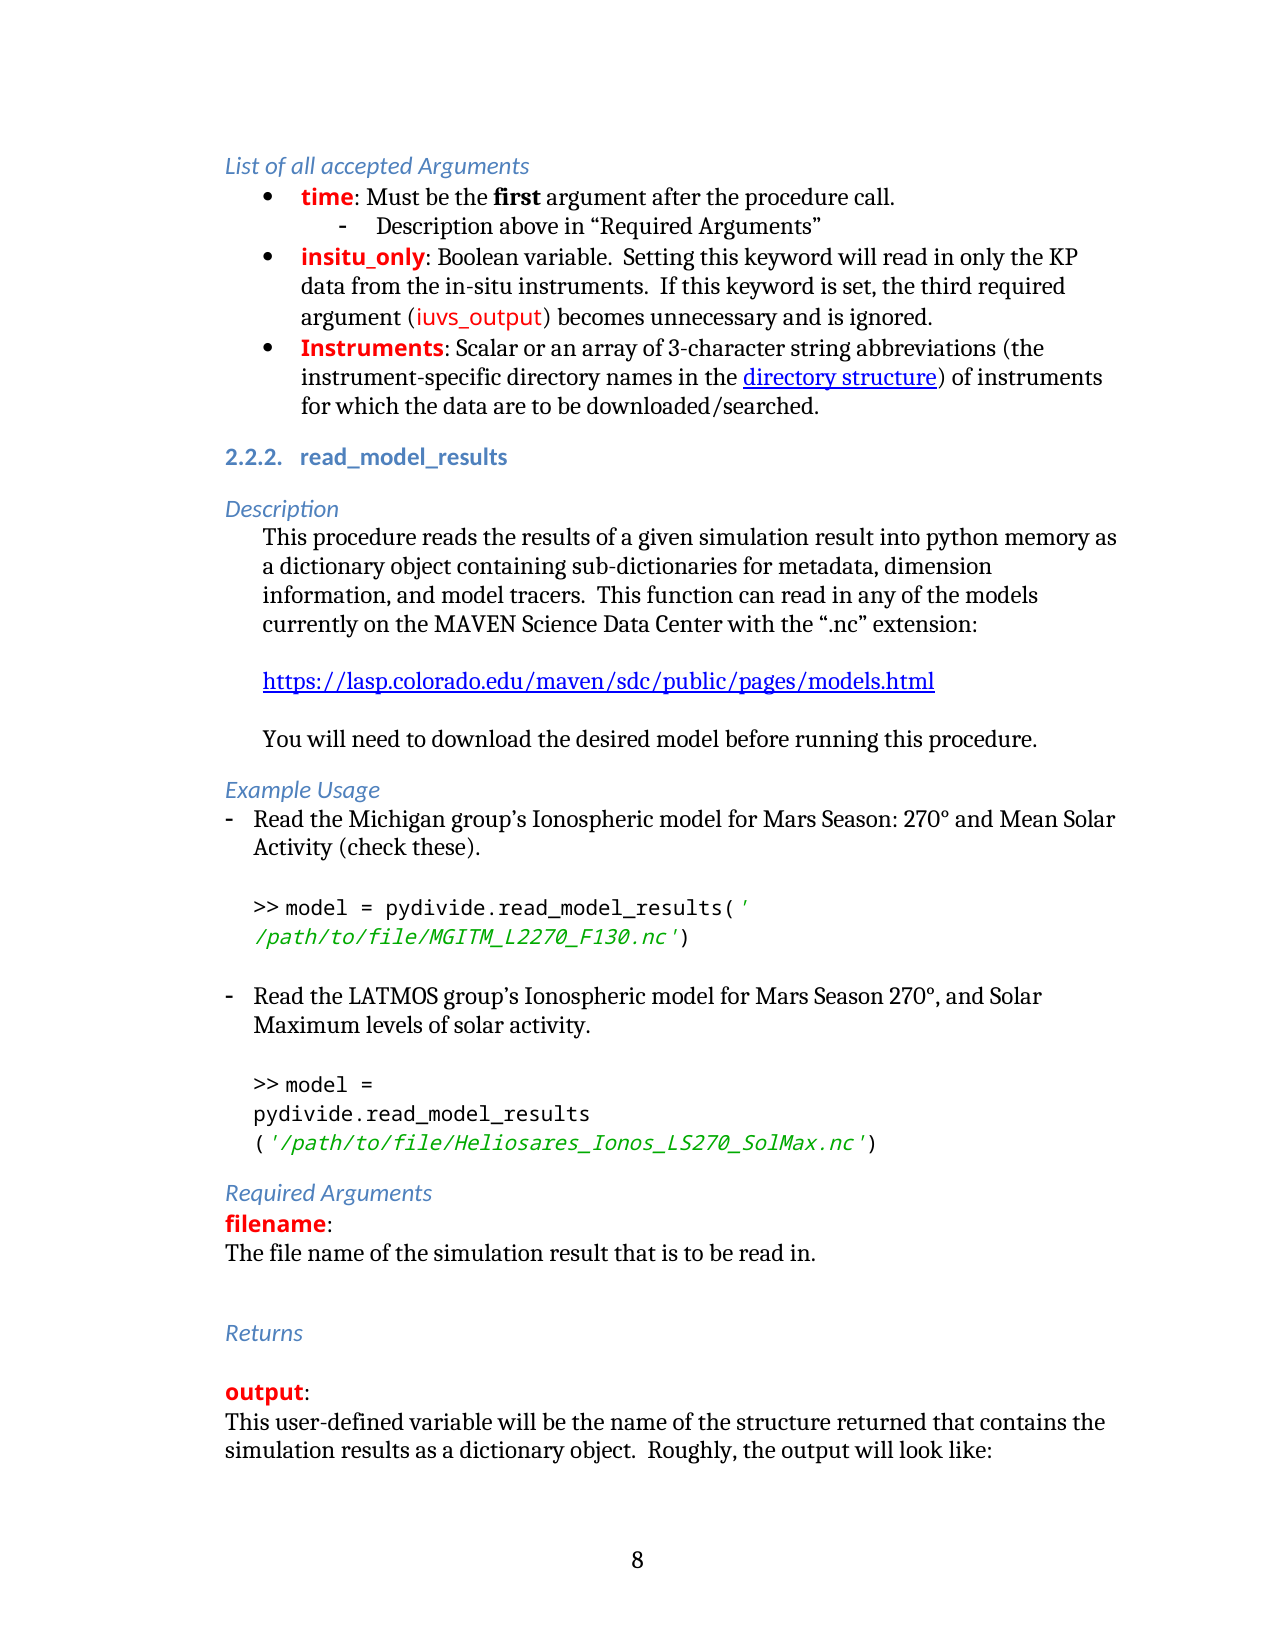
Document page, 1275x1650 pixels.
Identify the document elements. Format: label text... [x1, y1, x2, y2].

list Read the Michigan group’s Ionospheric model for Mars Season: 270° and Mean Solar Activity (check these). [225, 804, 1125, 862]
subtitle Required Arguments [225, 1177, 1125, 1207]
subtitle read_model_results [225, 441, 1125, 472]
subtitle Returns [225, 1317, 1125, 1348]
text filename: [150, 1207, 1125, 1239]
list https://lasp.colorado.edu/maven/sdc/public/pages/models.html [262, 667, 1125, 696]
list Read the LATMOS group’s Ionospheric model for Mars Season 270°, and Solar Maximum levels of solar activity. [225, 982, 1125, 1039]
text The file name of the simulation result that is to be read in. [225, 1239, 1125, 1267]
list You will need to download the desired model before running this procedure. [262, 724, 1125, 753]
subtitle Example Usage [225, 774, 1125, 804]
list insitu_only: Boolean variable. Setting this keyword will read in only the KP data from the in-situ instruments. If this keyword is set, the third required argument (iuvs_output) becomes unnecessary and is ignored. [263, 241, 1125, 332]
text This user-defined variable will be the name of the structure returned that contains the simulation results as a dictionary object. Roughly, the output will look like: [225, 1408, 1125, 1465]
list Description above in “Required Arguments” [338, 212, 1125, 241]
list Instruments: Scalar or an array of 3-character string abbreviations (the instrument-specific directory names in the directory structure) of instruments for which the data are to be downloaded/searched. [263, 332, 1125, 421]
text >> model = pydivide.read_model_results(' /path/to/file/MGITM_L2270_F130.nc') [253, 891, 1125, 951]
text >> model = pydivide.read_model_results('/path/to/file/Heliosares_Ionos_LS270_SolMax.nc') [253, 1068, 1125, 1156]
list time: Must be the first argument after the procedure call. [263, 181, 1125, 212]
subtitle Description [225, 493, 1125, 523]
subtitle List of all accepted Arguments [225, 150, 1125, 181]
text output: [150, 1376, 1125, 1408]
list This procedure reads the results of a given simulation result into python memory as a dictionary object containing sub-dictionaries for metadata, dimension information, and model tracers. This function can read in any of the models currently on the MAVEN Science Data Center with the “.nc” extension: [262, 523, 1125, 638]
